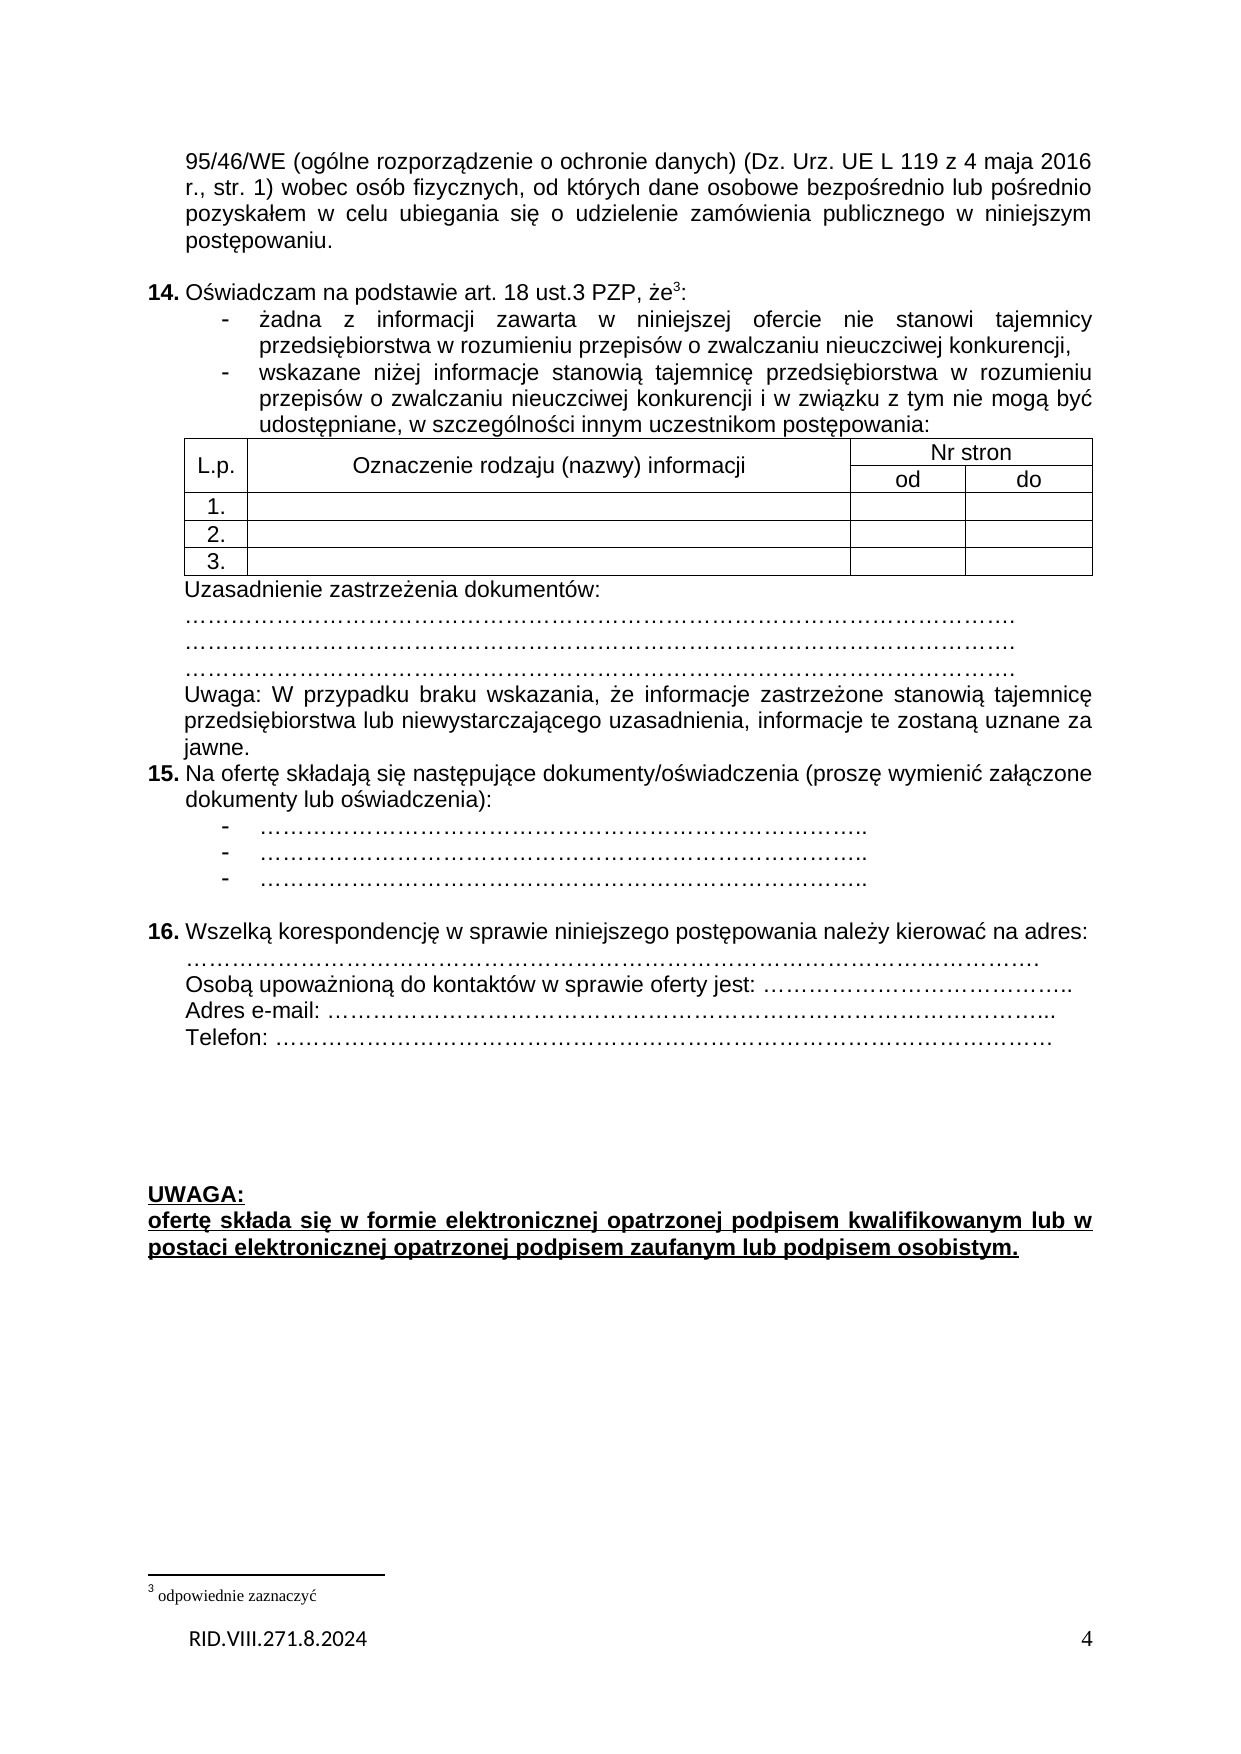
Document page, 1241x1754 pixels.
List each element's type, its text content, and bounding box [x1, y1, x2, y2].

list Oświadczam na podstawie art. 18 ust.3 PZP, że: [148, 279, 1093, 306]
list …………………………………………………………………….. [221, 865, 1093, 892]
list wskazane niżej informacje stanowią tajemnicę przedsiębiorstwa w rozumieniu przepisów o zwalczaniu nieuczciwej konkurencji i w związku z tym nie mogą być udostępniane, w szczególności innym uczestnikom postępowania: [221, 358, 1093, 437]
table_cell [851, 548, 965, 574]
text ………………………………………………………………………………………………. [184, 654, 1093, 681]
table_cell [851, 521, 965, 547]
text ofertę składa się w formie elektronicznej opatrzonej podpisem kwalifikowanym lub w postaci elektronicznej opatrzonej podpisem zaufanym lub podpisem osobistym. [148, 1207, 1093, 1230]
table_header L.p. [185, 439, 247, 492]
list …………………………………………………………………….. [221, 813, 1093, 839]
table_cell 1. [185, 493, 247, 520]
list …………………………………………………………………….. [221, 839, 1093, 865]
table_cell [248, 493, 850, 520]
table_cell od [851, 466, 965, 492]
table_header Oznaczenie rodzaju (nazwy) informacji [248, 439, 850, 492]
text ofertę składa się w formie elektronicznej opatrzonej podpisem kwalifikowanym lub w postaci elektronicznej opatrzonej podpisem zaufanym lub podpisem osobistym. [148, 1231, 1093, 1260]
table_cell [851, 493, 965, 520]
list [148, 148, 1093, 253]
text …………………………………………………………………………………………………. [185, 944, 1093, 971]
table_header Nr stron [851, 439, 1092, 465]
text ………………………………………………………………………………………………. [184, 602, 1093, 628]
text UWAGA: [148, 1181, 1093, 1207]
table_cell [248, 521, 850, 547]
text Telefon: ………………………………………………………………………………………… [185, 1023, 1093, 1050]
text Uwaga: W przypadku braku wskazania, że informacje zastrzeżone stanowią tajemnicę przedsiębiorstwa lub niewystarczającego uzasadnienia, informacje te zostaną uznane za jawne. [184, 681, 1093, 760]
text Uzasadnienie zastrzeżenia dokumentów: [184, 576, 1093, 602]
list żadna z informacji zawarta w niniejszej ofercie nie stanowi tajemnicy przedsiębiorstwa w rozumieniu przepisów o zwalczaniu nieuczciwej konkurencji, [221, 306, 1093, 358]
table_cell [966, 493, 1092, 520]
table_cell [966, 521, 1092, 547]
table_cell 3. [185, 548, 247, 574]
table_cell 2. [185, 521, 247, 547]
text Adres e-mail: …………………………………………………………………………………... [185, 997, 1093, 1023]
table_cell [966, 548, 1092, 574]
table_cell do [966, 466, 1092, 492]
text Osobą upoważnioną do kontaktów w sprawie oferty jest: ………………………………….. [185, 971, 1093, 997]
list Na ofertę składają się następujące dokumenty/oświadczenia (proszę wymienić załączone dokumenty lub oświadczenia): [148, 760, 1093, 813]
list Wszelką korespondencję w sprawie niniejszego postępowania należy kierować na adres: [148, 918, 1093, 944]
table_cell [248, 548, 850, 574]
text ………………………………………………………………………………………………. [184, 628, 1093, 654]
